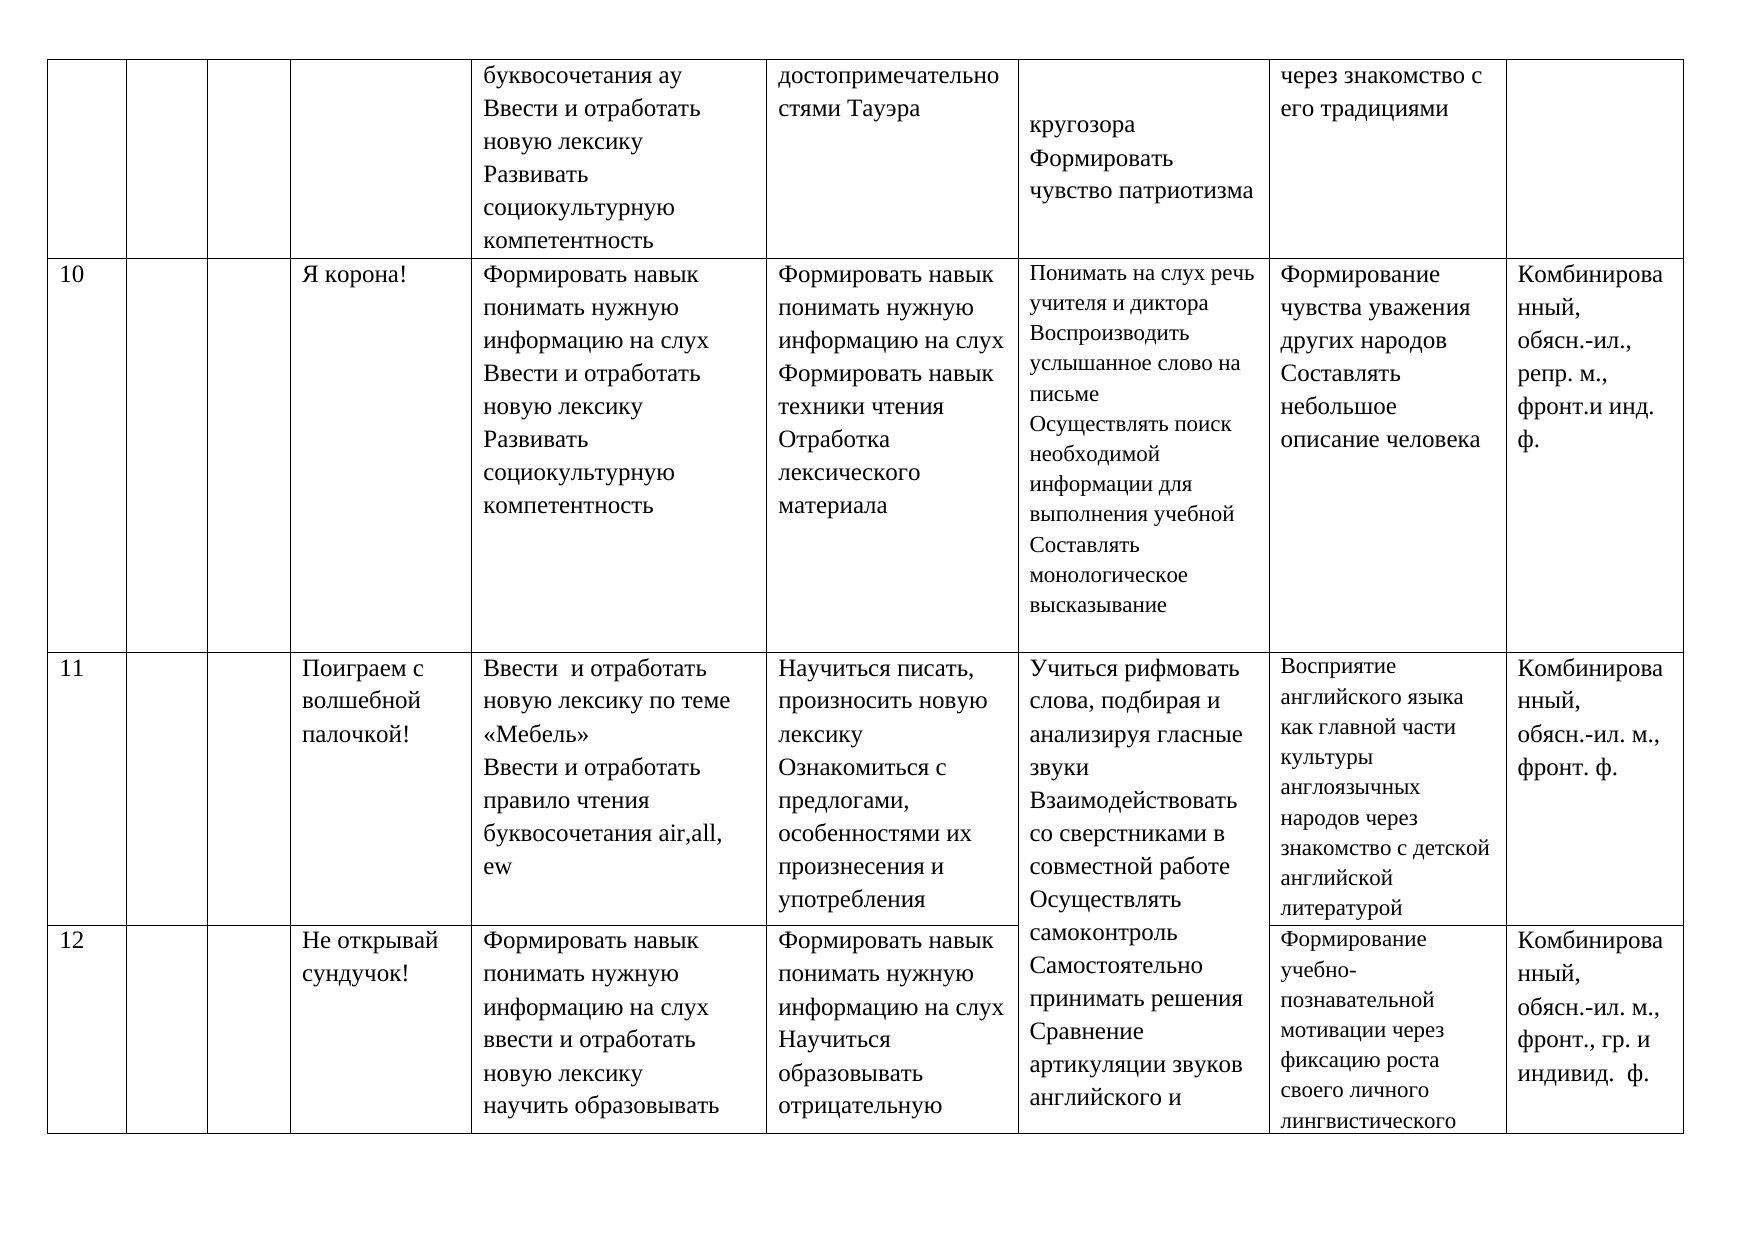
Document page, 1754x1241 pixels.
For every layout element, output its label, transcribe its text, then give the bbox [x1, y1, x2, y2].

table_cell 10 [48, 259, 126, 652]
table_cell Формировать навык понимать нужную информацию на слух Ввести и отработать новую лексику Развивать социокультурную компетентность [472, 259, 766, 652]
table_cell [291, 926, 471, 1133]
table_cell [1019, 60, 1269, 258]
table_cell [208, 60, 290, 258]
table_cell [767, 60, 1018, 258]
table_cell 9 [48, 60, 126, 258]
table_cell 12 [48, 926, 126, 1133]
table_cell [208, 653, 290, 924]
table_cell Формировать навык понимать нужную информацию на слух Формировать навык техники чтения Отработка лексического материала [767, 259, 1018, 652]
table_cell Я корона! [291, 259, 471, 652]
table_cell Ввести и отработать новую лексику по теме «Мебель» Ввести и отработать правило чтения буквосочетания air,all, ew [472, 653, 766, 924]
table_cell [208, 259, 290, 652]
table_cell Понимать на слух речь учителя и диктора Воспроизводить услышанное слово на письме Осуществлять поиск необходимой информации для выполнения учебной Составлять монологическое высказывание [1019, 259, 1269, 652]
table_cell [127, 926, 207, 1133]
table_cell Комбинированный, обясн.-ил., репр. м., фронт.и инд. ф. [1507, 259, 1683, 652]
table_cell 11 [48, 653, 126, 924]
table_cell Комбинированный, обясн.-ил. м., фронт. ф. [1507, 653, 1683, 924]
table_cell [1507, 60, 1683, 258]
table_cell [127, 653, 207, 924]
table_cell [1270, 926, 1506, 1133]
table_cell Поиграем с волшебной палочкой! [291, 653, 471, 924]
table_cell [127, 259, 207, 652]
table_cell Формирование чувства уважения других народов Составлять небольшое описание человека [1270, 259, 1506, 652]
table_cell [127, 60, 207, 258]
table_cell Восприятие английского языка как главной части культуры англоязычных народов через знакомство с детской английской литературой [1270, 653, 1506, 924]
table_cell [291, 60, 471, 258]
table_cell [472, 926, 766, 1133]
table_cell Научиться писать, произносить новую лексику Ознакомиться с предлогами, особенностями их произнесения и употребления [767, 653, 1018, 924]
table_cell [767, 926, 1018, 1133]
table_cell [1507, 926, 1683, 1133]
table_cell Учиться рифмовать слова, подбирая и анализируя гласные звуки Взаимодействовать со сверстниками в совместной работе Осуществлять самоконтроль Самостоятельно принимать решения Сравнение артикуляции звуков английского и русского языков Чтение вслух слов, соблюдая правила произношения Развитие логического мышления Осуществлять поиск необходимой информации в тексте [1019, 653, 1269, 1133]
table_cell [1270, 60, 1506, 258]
table_cell [208, 926, 290, 1133]
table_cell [472, 60, 766, 258]
